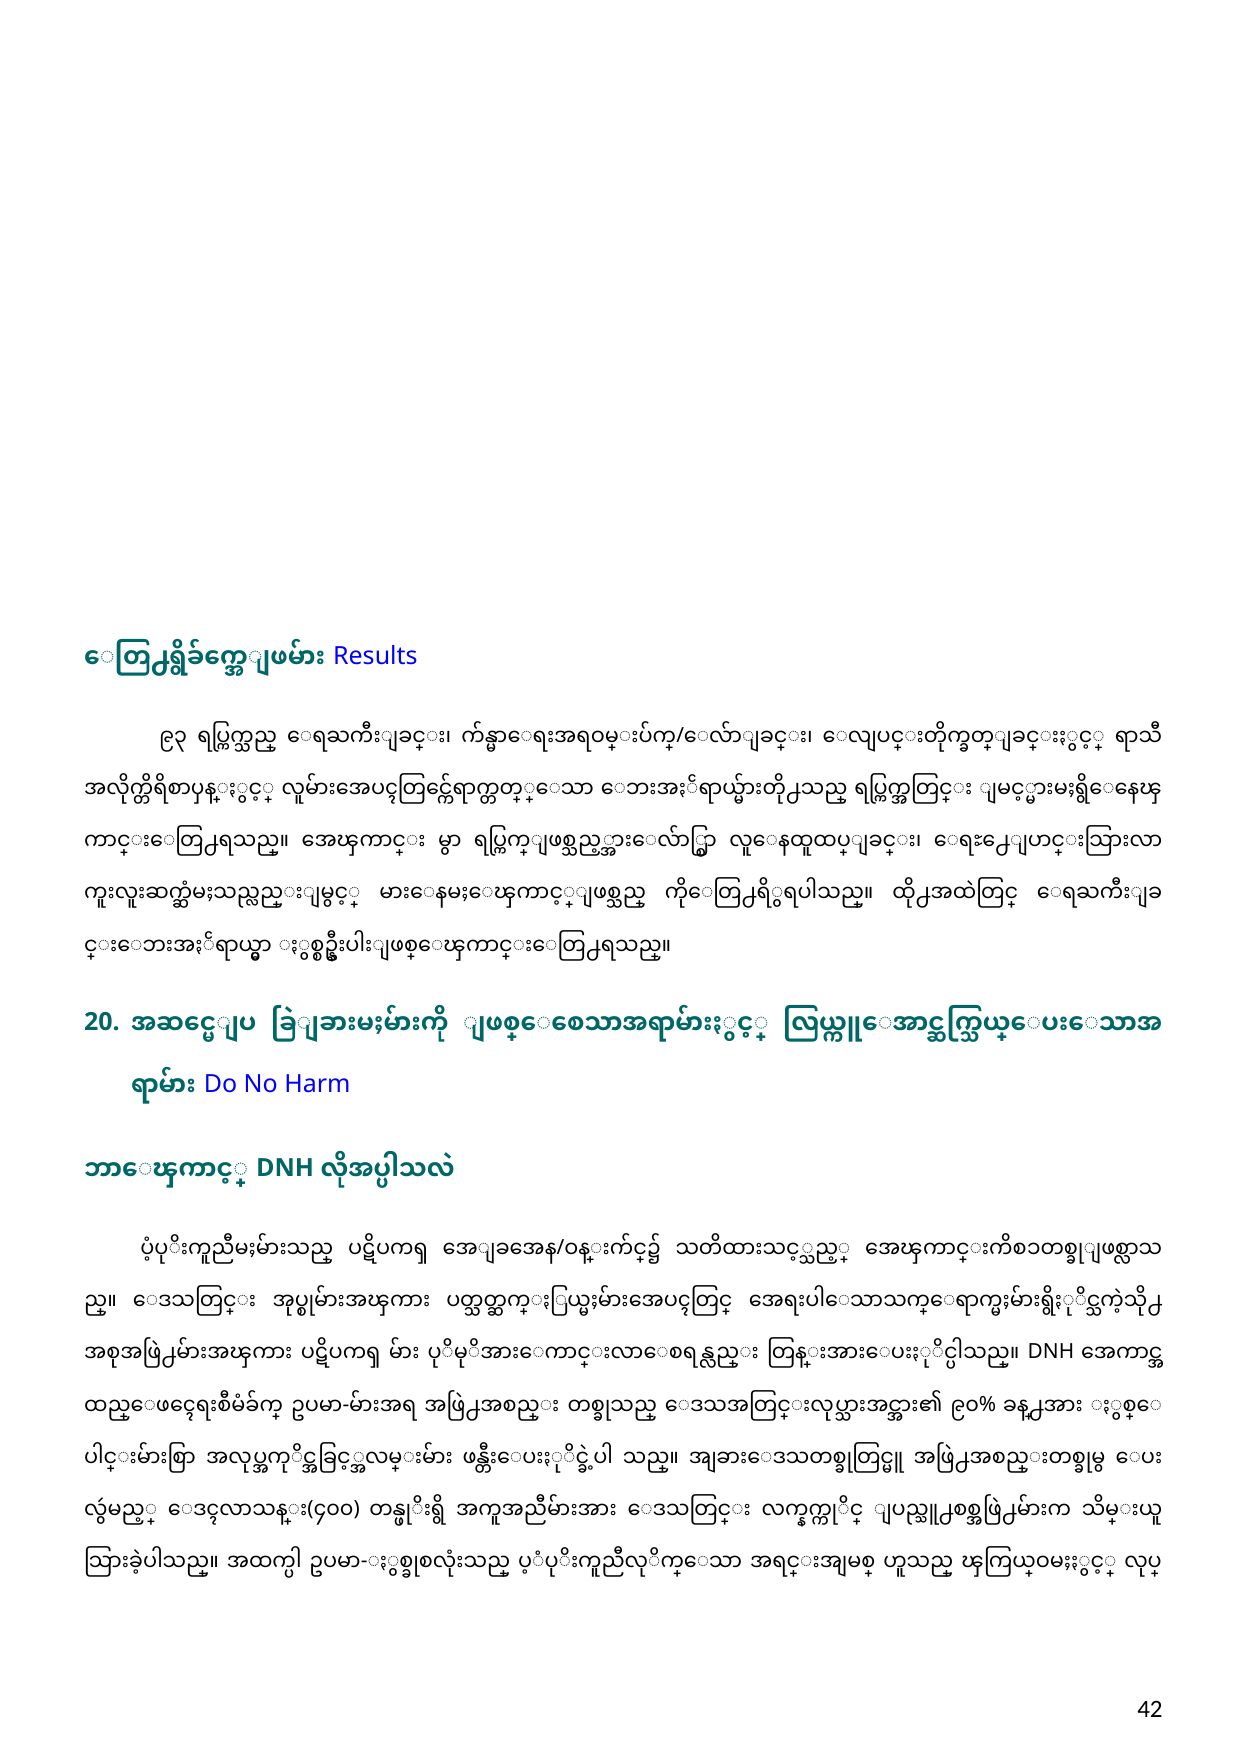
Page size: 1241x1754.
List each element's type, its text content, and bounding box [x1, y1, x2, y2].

text ေတြ႕ရွိခ်က္အေျဖမ်ား Results [84, 631, 1162, 686]
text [84, 1227, 1162, 1586]
text ၉၃ ရပ္ကြက္သည္ ေရႀကီးျခင္း၊ က်န္မာေရးအရဝမ္းပ်က္/ေလ်ာျခင္း၊ ေလျပင္းတိုက္ခတ္ျခင္းႏွင့္ ရာသီအလိုက္တိရိစာၦန္ႏွင့္ လူမ်ားအေပၚတြင္က်ေရာက္တတ္္ေသာ ေဘးအႏၲရာယ္မ်ားတို႕သည္ ရပ္ကြက္အတြင္း ျမင့္မားမႈရွိေနေၾကာင္းေတြ႕ရသည္။ အေၾကာင္း မွာ ရပ္ကြက္ျဖစ္သည့္အားေလ်ာ္စြာ လူေနထူထပ္ျခင္း၊ ေရႊ႕ေျပာင္းသြားလာကူးလူးဆက္ဆံမႈသည္လည္းျမွင့္ မားေနမႈေၾကာင့္ျဖစ္သည္ ကိုေတြ႕ရိွရပါသည္။ ထို႕အထဲတြင္ ေရႀကီးျခင္းေဘးအႏၲရာယ္မွာ ႏွစ္စဥ္နီးပါးျဖစ္ေၾကာင္းေတြ႕ရသည္။ [84, 714, 1162, 969]
list အဆင္မေျပ ခြဲျခားမႈမ်ားကို ျဖစ္ေစေသာအရာမ်ားႏွင့္ လြယ္ကူေအာင္ဆက္သြယ္ေပးေသာအရာမ်ား Do No Harm [84, 997, 1162, 1114]
text ဘာေၾကာင့္ DNH လိုအပ္ပါသလဲ [84, 1143, 1162, 1198]
